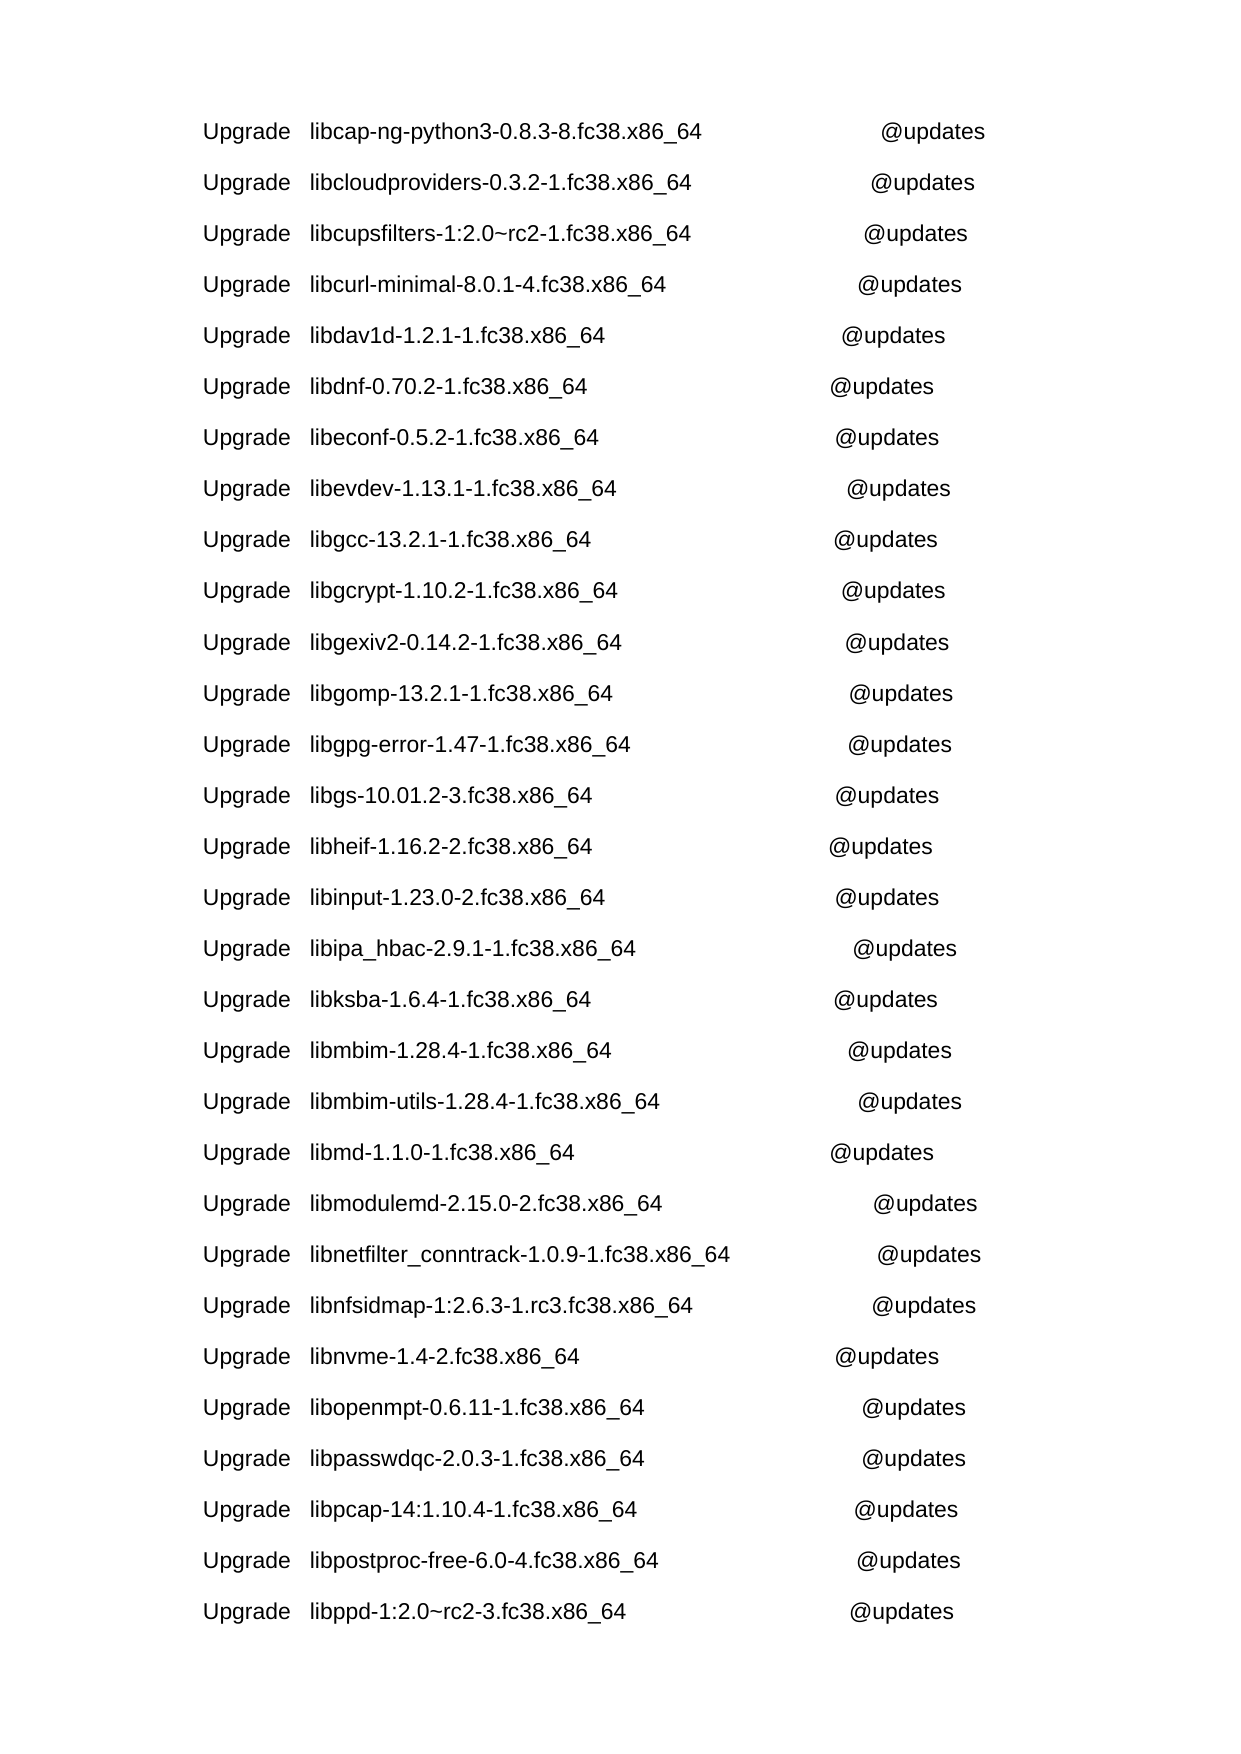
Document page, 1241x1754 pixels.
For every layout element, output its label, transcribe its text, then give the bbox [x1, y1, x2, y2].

text Upgrade libcap-ng-python3-0.8.3-8.fc38.x86_64 @updates [177, 118, 1152, 144]
text Upgrade libevdev-1.13.1-1.fc38.x86_64 @updates [177, 475, 1152, 502]
text Upgrade libnvme-1.4-2.fc38.x86_64 @updates [177, 1343, 1152, 1369]
text Upgrade libcurl-minimal-8.0.1-4.fc38.x86_64 @updates [177, 271, 1152, 298]
text Upgrade libdav1d-1.2.1-1.fc38.x86_64 @updates [177, 322, 1152, 349]
text Upgrade libdnf-0.70.2-1.fc38.x86_64 @updates [177, 373, 1152, 400]
text Upgrade libmd-1.1.0-1.fc38.x86_64 @updates [177, 1139, 1152, 1165]
text Upgrade libgcrypt-1.10.2-1.fc38.x86_64 @updates [177, 577, 1152, 604]
text Upgrade libmodulemd-2.15.0-2.fc38.x86_64 @updates [177, 1190, 1152, 1216]
text Upgrade libpasswdqc-2.0.3-1.fc38.x86_64 @updates [177, 1445, 1152, 1472]
text Upgrade libpostproc-free-6.0-4.fc38.x86_64 @updates [177, 1547, 1152, 1574]
text Upgrade libgomp-13.2.1-1.fc38.x86_64 @updates [177, 679, 1152, 706]
text Upgrade libipa_hbac-2.9.1-1.fc38.x86_64 @updates [177, 935, 1152, 961]
text Upgrade libmbim-utils-1.28.4-1.fc38.x86_64 @updates [177, 1088, 1152, 1114]
text Upgrade libeconf-0.5.2-1.fc38.x86_64 @updates [177, 424, 1152, 451]
text Upgrade libgexiv2-0.14.2-1.fc38.x86_64 @updates [177, 628, 1152, 655]
text Upgrade libgs-10.01.2-3.fc38.x86_64 @updates [177, 782, 1152, 808]
text Upgrade libcupsfilters-1:2.0~rc2-1.fc38.x86_64 @updates [177, 220, 1152, 247]
text Upgrade libnfsidmap-1:2.6.3-1.rc3.fc38.x86_64 @updates [177, 1292, 1152, 1318]
text Upgrade libgpg-error-1.47-1.fc38.x86_64 @updates [177, 731, 1152, 757]
text Upgrade libopenmpt-0.6.11-1.fc38.x86_64 @updates [177, 1394, 1152, 1421]
text Upgrade libcloudproviders-0.3.2-1.fc38.x86_64 @updates [177, 169, 1152, 196]
text Upgrade libpcap-14:1.10.4-1.fc38.x86_64 @updates [177, 1496, 1152, 1523]
text Upgrade libksba-1.6.4-1.fc38.x86_64 @updates [177, 986, 1152, 1012]
text Upgrade libinput-1.23.0-2.fc38.x86_64 @updates [177, 884, 1152, 910]
text Upgrade libheif-1.16.2-2.fc38.x86_64 @updates [177, 833, 1152, 859]
text Upgrade libnetfilter_conntrack-1.0.9-1.fc38.x86_64 @updates [177, 1241, 1152, 1267]
text Upgrade libmbim-1.28.4-1.fc38.x86_64 @updates [177, 1037, 1152, 1063]
text Upgrade libppd-1:2.0~rc2-3.fc38.x86_64 @updates [177, 1598, 1152, 1625]
text Upgrade libgcc-13.2.1-1.fc38.x86_64 @updates [177, 526, 1152, 553]
